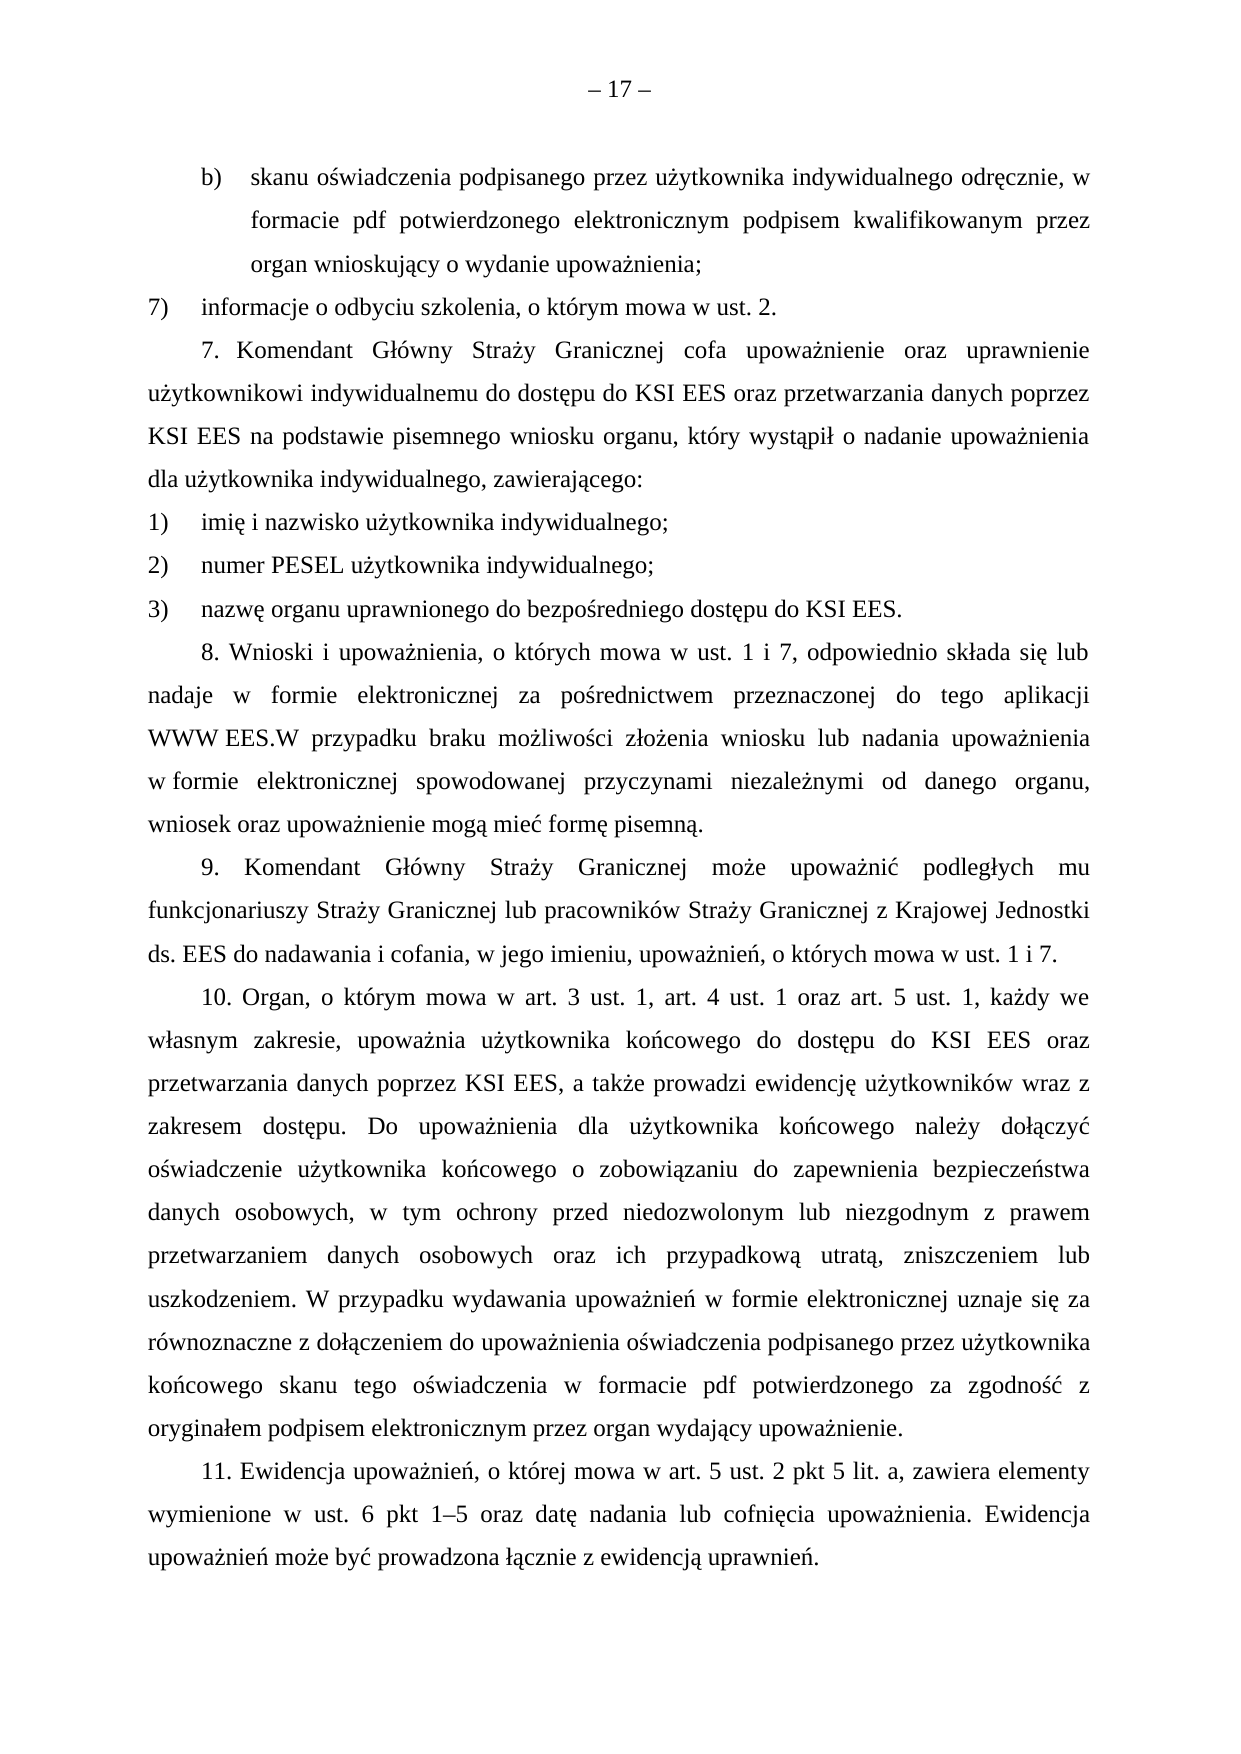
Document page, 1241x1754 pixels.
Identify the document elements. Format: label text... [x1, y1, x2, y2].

text 8. Wnioski i upoważnienia, o których mowa w ust. 1 i 7, odpowiednio składa się lub nadaje w formie elektronicznej za pośrednictwem przeznaczonej do tego aplikacji WWW EES.W przypadku braku możliwości złożenia wniosku lub nadania upoważnienia w formie elektronicznej spowodowanej przyczynami niezależnymi od danego organu, wniosek oraz upoważnienie mogą mieć formę pisemną. [148, 637, 1091, 838]
text 1) imię i nazwisko użytkownika indywidualnego; [148, 507, 1091, 536]
text 9. Komendant Główny Straży Granicznej może upoważnić podległych mu funkcjonariuszy Straży Granicznej lub pracowników Straży Granicznej z Krajowej Jednostki ds. EES do nadawania i cofania, w jego imieniu, upoważnień, o których mowa w ust. 1 i 7. [148, 852, 1091, 967]
text b) skanu oświadczenia podpisanego przez użytkownika indywidualnego odręcznie, w formacie pdf potwierdzonego elektronicznym podpisem kwalifikowanym przez organ wnioskujący o wydanie upoważnienia; [201, 162, 1091, 277]
text 11. Ewidencja upoważnień, o której mowa w art. 5 ust. 2 pkt 5 lit. a, zawiera elementy wymienione w ust. 6 pkt 1–5 oraz datę nadania lub cofnięcia upoważnienia. Ewidencja upoważnień może być prowadzona łącznie z ewidencją uprawnień. [148, 1456, 1091, 1571]
text 10. Organ, o którym mowa w art. 3 ust. 1, art. 4 ust. 1 oraz art. 5 ust. 1, każdy we własnym zakresie, upoważnia użytkownika końcowego do dostępu do KSI EES oraz przetwarzania danych poprzez KSI EES, a także prowadzi ewidencję użytkowników wraz z zakresem dostępu. Do upoważnienia dla użytkownika końcowego należy dołączyć oświadczenie użytkownika końcowego o zobowiązaniu do zapewnienia bezpieczeństwa danych osobowych, w tym ochrony przed niedozwolonym lub niezgodnym z prawem przetwarzaniem danych osobowych oraz ich przypadkową utratą, zniszczeniem lub uszkodzeniem. W przypadku wydawania upoważnień w formie elektronicznej uznaje się za równoznaczne z dołączeniem do upoważnienia oświadczenia podpisanego przez użytkownika końcowego skanu tego oświadczenia w formacie pdf potwierdzonego za zgodność z oryginałem podpisem elektronicznym przez organ wydający upoważnienie. [148, 982, 1091, 1442]
text 7) informacje o odbyciu szkolenia, o którym mowa w ust. 2. [148, 292, 1091, 321]
text 2) numer PESEL użytkownika indywidualnego; [148, 551, 1091, 579]
text 7. Komendant Główny Straży Granicznej cofa upoważnienie oraz uprawnienie użytkownikowi indywidualnemu do dostępu do KSI EES oraz przetwarzania danych poprzez KSI EES na podstawie pisemnego wniosku organu, który wystąpił o nadanie upoważnienia dla użytkownika indywidualnego, zawierającego: [148, 335, 1091, 493]
text 3) nazwę organu uprawnionego do bezpośredniego dostępu do KSI EES. [148, 594, 1091, 622]
